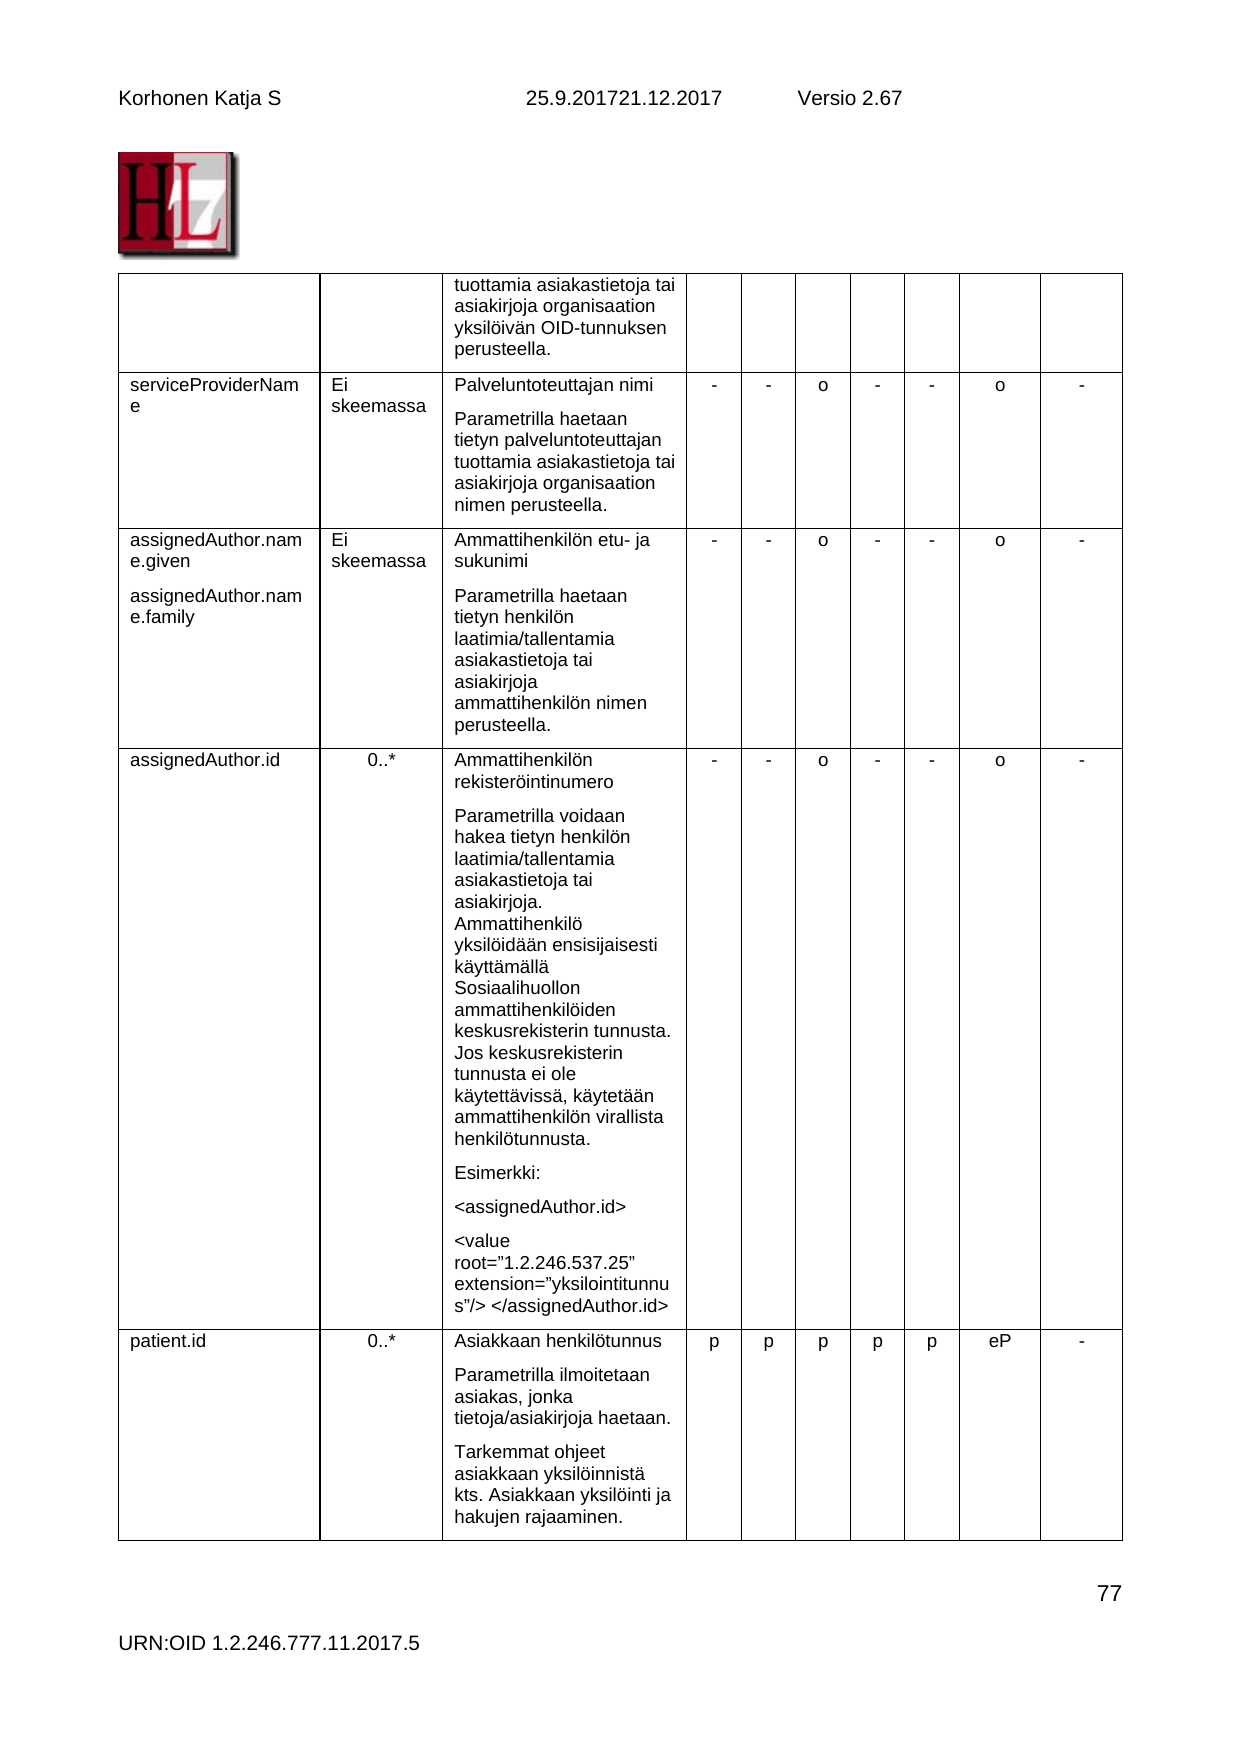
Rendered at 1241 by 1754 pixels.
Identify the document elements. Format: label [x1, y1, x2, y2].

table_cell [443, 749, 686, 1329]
picture [118, 152, 241, 260]
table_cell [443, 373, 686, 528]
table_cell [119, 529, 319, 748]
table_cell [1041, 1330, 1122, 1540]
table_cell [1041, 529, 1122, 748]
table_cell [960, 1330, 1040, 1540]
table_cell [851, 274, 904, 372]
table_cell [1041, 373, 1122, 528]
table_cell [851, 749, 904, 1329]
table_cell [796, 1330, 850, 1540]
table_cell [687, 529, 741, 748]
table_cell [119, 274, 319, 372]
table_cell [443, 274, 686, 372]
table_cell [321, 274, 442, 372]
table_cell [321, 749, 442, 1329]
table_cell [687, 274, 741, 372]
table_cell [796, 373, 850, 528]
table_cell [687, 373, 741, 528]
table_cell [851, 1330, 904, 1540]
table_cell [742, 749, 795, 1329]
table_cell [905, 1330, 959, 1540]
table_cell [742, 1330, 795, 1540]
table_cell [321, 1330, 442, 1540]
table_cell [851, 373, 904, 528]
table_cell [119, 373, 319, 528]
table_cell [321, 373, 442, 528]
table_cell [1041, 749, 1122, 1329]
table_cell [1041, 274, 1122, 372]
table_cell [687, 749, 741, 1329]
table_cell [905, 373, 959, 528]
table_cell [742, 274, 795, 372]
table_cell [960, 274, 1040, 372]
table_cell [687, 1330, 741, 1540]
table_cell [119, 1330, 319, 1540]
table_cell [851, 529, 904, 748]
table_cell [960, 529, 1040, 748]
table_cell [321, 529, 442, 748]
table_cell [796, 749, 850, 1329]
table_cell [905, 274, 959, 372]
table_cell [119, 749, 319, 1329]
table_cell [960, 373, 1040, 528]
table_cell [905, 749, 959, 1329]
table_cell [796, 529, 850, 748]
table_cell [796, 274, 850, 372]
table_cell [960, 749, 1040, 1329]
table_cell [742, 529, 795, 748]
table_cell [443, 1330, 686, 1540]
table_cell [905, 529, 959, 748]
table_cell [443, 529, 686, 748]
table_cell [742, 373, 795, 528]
